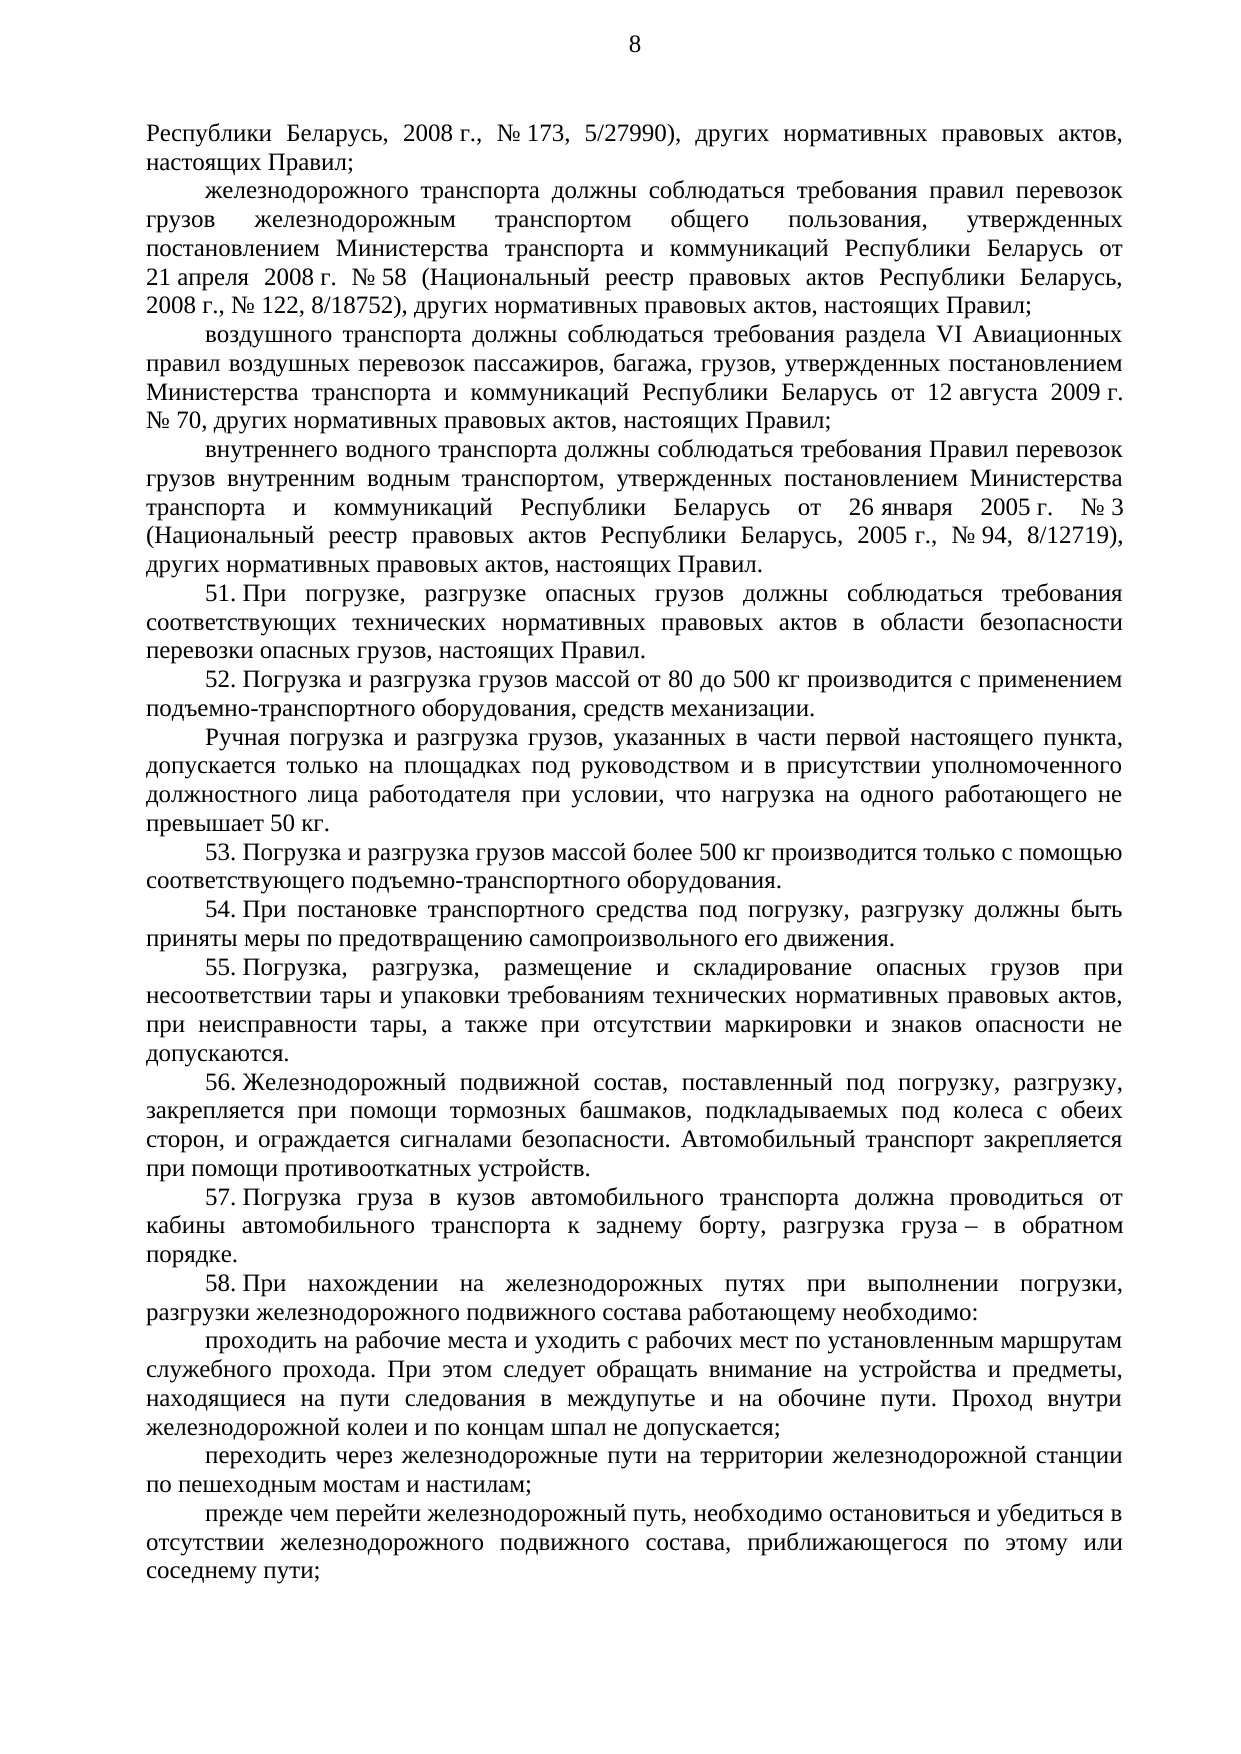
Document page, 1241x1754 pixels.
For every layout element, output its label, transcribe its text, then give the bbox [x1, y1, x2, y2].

text 58. При нахождении на железнодорожных путях при выполнении погрузки, разгрузки железнодорожного подвижного состава работающему необходимо: [146, 1268, 1123, 1326]
text воздушного транспорта должны соблюдаться требования раздела VI Авиационных правил воздушных перевозок пассажиров, багажа, грузов, утвержденных постановлением Министерства транспорта и коммуникаций Республики Беларусь от 12 августа 2009 г. № 70, других нормативных правовых актов, настоящих Правил; [146, 319, 1123, 434]
text Ручная погрузка и разгрузка грузов, указанных в части первой настоящего пункта, допускается только на площадках под руководством и в присутствии уполномоченного должностного лица работодателя при условии, что нагрузка на одного работающего не превышает 50 кг. [146, 722, 1123, 837]
text 53. Погрузка и разгрузка грузов массой более 500 кг производится только с помощью соответствующего подъемно-транспортного оборудования. [146, 837, 1123, 894]
text внутреннего водного транспорта должны соблюдаться требования Правил перевозок грузов внутренним водным транспортом, утвержденных постановлением Министерства транспорта и коммуникаций Республики Беларусь от 26 января 2005 г. № 3 (Национальный реестр правовых актов Республики Беларусь, 2005 г., № 94, 8/12719), других нормативных правовых актов, настоящих Правил. [146, 434, 1123, 578]
text прежде чем перейти железнодорожный путь, необходимо остановиться и убедиться в отсутствии железнодорожного подвижного состава, приближающегося по этому или соседнему пути; [146, 1498, 1123, 1584]
text 57. Погрузка груза в кузов автомобильного транспорта должна проводиться от кабины автомобильного транспорта к заднему борту, разгрузка груза – в обратном порядке. [146, 1182, 1123, 1268]
text 52. Погрузка и разгрузка грузов массой от 80 до 500 кг производится с применением подъемно-транспортного оборудования, средств механизации. [146, 664, 1123, 722]
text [146, 118, 1123, 176]
text 55. Погрузка, разгрузка, размещение и складирование опасных грузов при несоответствии тары и упаковки требованиям технических нормативных правовых актов, при неисправности тары, а также при отсутствии маркировки и знаков опасности не допускаются. [146, 952, 1123, 1067]
text 56. Железнодорожный подвижной состав, поставленный под погрузку, разгрузку, закрепляется при помощи тормозных башмаков, подкладываемых под колеса с обеих сторон, и ограждается сигналами безопасности. Автомобильный транспорт закрепляется при помощи противооткатных устройств. [146, 1067, 1123, 1182]
text железнодорожного транспорта должны соблюдаться требования правил перевозок грузов железнодорожным транспортом общего пользования, утвержденных постановлением Министерства транспорта и коммуникаций Республики Беларусь от 21 апреля 2008 г. № 58 (Национальный реестр правовых актов Республики Беларусь, 2008 г., № 122, 8/18752), других нормативных правовых актов, настоящих Правил; [146, 176, 1123, 319]
text переходить через железнодорожные пути на территории железнодорожной станции по пешеходным мостам и настилам; [146, 1441, 1123, 1498]
text 54. При постановке транспортного средства под погрузку, разгрузку должны быть приняты меры по предотвращению самопроизвольного его движения. [146, 894, 1123, 952]
text 51. При погрузке, разгрузке опасных грузов должны соблюдаться требования соответствующих технических нормативных правовых актов в области безопасности перевозки опасных грузов, настоящих Правил. [146, 578, 1123, 664]
text проходить на рабочие места и уходить с рабочих мест по установленным маршрутам служебного прохода. При этом следует обращать внимание на устройства и предметы, находящиеся на пути следования в междупутье и на обочине пути. Проход внутри железнодорожной колеи и по концам шпал не допускается; [146, 1326, 1123, 1441]
